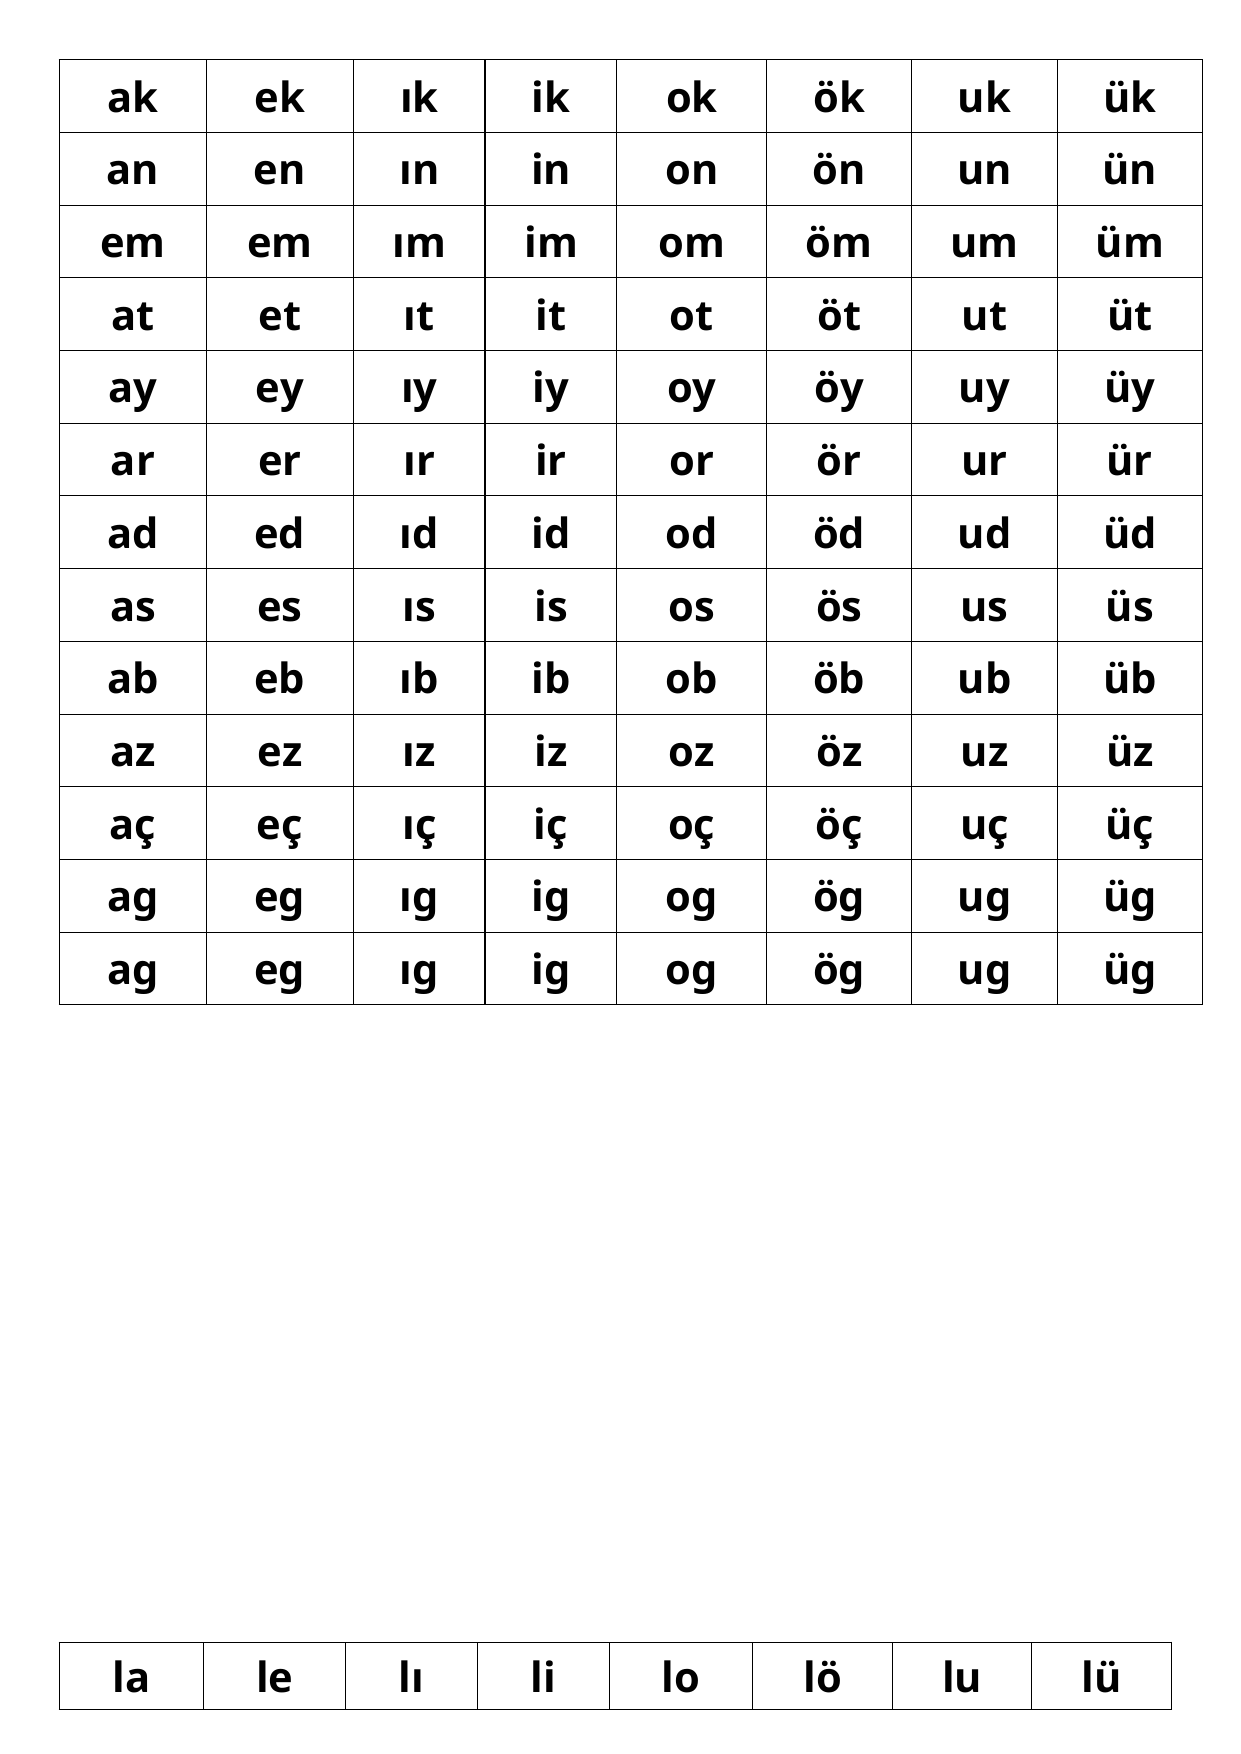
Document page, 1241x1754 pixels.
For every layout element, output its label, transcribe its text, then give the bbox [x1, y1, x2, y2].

table_cell oy [617, 351, 766, 423]
table_cell ib [486, 642, 616, 713]
table_cell ıg [354, 933, 484, 1004]
table_cell im [486, 206, 616, 277]
table_cell ok [617, 60, 766, 132]
table_cell aç [60, 787, 206, 859]
table_header lü [1032, 1643, 1171, 1709]
table_cell üg [1058, 933, 1202, 1004]
table_cell üg [1058, 860, 1202, 932]
table_cell eb [207, 642, 353, 713]
table_cell ıt [354, 278, 484, 350]
table_cell et [207, 278, 353, 350]
table_cell öd [767, 496, 911, 568]
table_cell ög [767, 860, 911, 932]
table_cell in [486, 133, 616, 204]
table_cell ak [60, 60, 206, 132]
table_cell ey [207, 351, 353, 423]
table_cell uy [912, 351, 1057, 423]
table_cell ig [486, 860, 616, 932]
table_cell at [60, 278, 206, 350]
table_cell ür [1058, 424, 1202, 495]
table_cell es [207, 569, 353, 641]
table_cell ug [912, 933, 1057, 1004]
table_cell ün [1058, 133, 1202, 204]
table_cell az [60, 715, 206, 786]
table_cell üt [1058, 278, 1202, 350]
table_cell ır [354, 424, 484, 495]
table_cell ım [354, 206, 484, 277]
table_header li [478, 1643, 609, 1709]
table_cell ik [486, 60, 616, 132]
table_cell eg [207, 860, 353, 932]
table_cell id [486, 496, 616, 568]
table_cell is [486, 569, 616, 641]
table_cell öy [767, 351, 911, 423]
table_cell ıs [354, 569, 484, 641]
table_cell eg [207, 933, 353, 1004]
table_cell ük [1058, 60, 1202, 132]
table_cell as [60, 569, 206, 641]
table_cell ör [767, 424, 911, 495]
table_cell uz [912, 715, 1057, 786]
table_cell it [486, 278, 616, 350]
table_cell uç [912, 787, 1057, 859]
table_cell iç [486, 787, 616, 859]
table_cell em [207, 206, 353, 277]
table_cell ıd [354, 496, 484, 568]
table_cell om [617, 206, 766, 277]
table_cell ıç [354, 787, 484, 859]
table_cell ez [207, 715, 353, 786]
table_cell üç [1058, 787, 1202, 859]
table_cell ig [486, 933, 616, 1004]
table_cell ög [767, 933, 911, 1004]
table_cell üy [1058, 351, 1202, 423]
table_cell en [207, 133, 353, 204]
table_cell er [207, 424, 353, 495]
table_header la [60, 1643, 203, 1709]
table_cell or [617, 424, 766, 495]
table_cell on [617, 133, 766, 204]
table_cell ut [912, 278, 1057, 350]
table_cell iy [486, 351, 616, 423]
table_cell ug [912, 860, 1057, 932]
table_cell ir [486, 424, 616, 495]
table_cell ek [207, 60, 353, 132]
table_cell ın [354, 133, 484, 204]
table_cell ur [912, 424, 1057, 495]
table_cell ad [60, 496, 206, 568]
table_header lı [346, 1643, 477, 1709]
table_cell üb [1058, 642, 1202, 713]
table_cell üm [1058, 206, 1202, 277]
table_header le [204, 1643, 345, 1709]
table_cell ök [767, 60, 911, 132]
table_cell og [617, 933, 766, 1004]
table_cell ab [60, 642, 206, 713]
table_cell em [60, 206, 206, 277]
table_cell oz [617, 715, 766, 786]
table_cell ot [617, 278, 766, 350]
table_cell ud [912, 496, 1057, 568]
table_cell eç [207, 787, 353, 859]
table_cell ub [912, 642, 1057, 713]
table_cell ös [767, 569, 911, 641]
table_cell an [60, 133, 206, 204]
table_cell öm [767, 206, 911, 277]
table_cell öb [767, 642, 911, 713]
table_cell öz [767, 715, 911, 786]
table_cell ag [60, 933, 206, 1004]
table_cell ob [617, 642, 766, 713]
table_cell öç [767, 787, 911, 859]
table_cell ıy [354, 351, 484, 423]
table_cell ıb [354, 642, 484, 713]
table_cell ag [60, 860, 206, 932]
table_cell oç [617, 787, 766, 859]
table_header lo [610, 1643, 752, 1709]
table_cell un [912, 133, 1057, 204]
table_cell us [912, 569, 1057, 641]
table_cell uk [912, 60, 1057, 132]
table_cell ıg [354, 860, 484, 932]
table_cell ay [60, 351, 206, 423]
table_cell ed [207, 496, 353, 568]
table_cell ar [60, 424, 206, 495]
table_cell ön [767, 133, 911, 204]
table_cell os [617, 569, 766, 641]
table_header lu [893, 1643, 1031, 1709]
table_cell ık [354, 60, 484, 132]
table_cell üz [1058, 715, 1202, 786]
table_header lö [753, 1643, 892, 1709]
table_cell iz [486, 715, 616, 786]
table_cell üs [1058, 569, 1202, 641]
table_cell üd [1058, 496, 1202, 568]
table_cell um [912, 206, 1057, 277]
table_cell ız [354, 715, 484, 786]
table_cell od [617, 496, 766, 568]
table_cell öt [767, 278, 911, 350]
table_cell og [617, 860, 766, 932]
